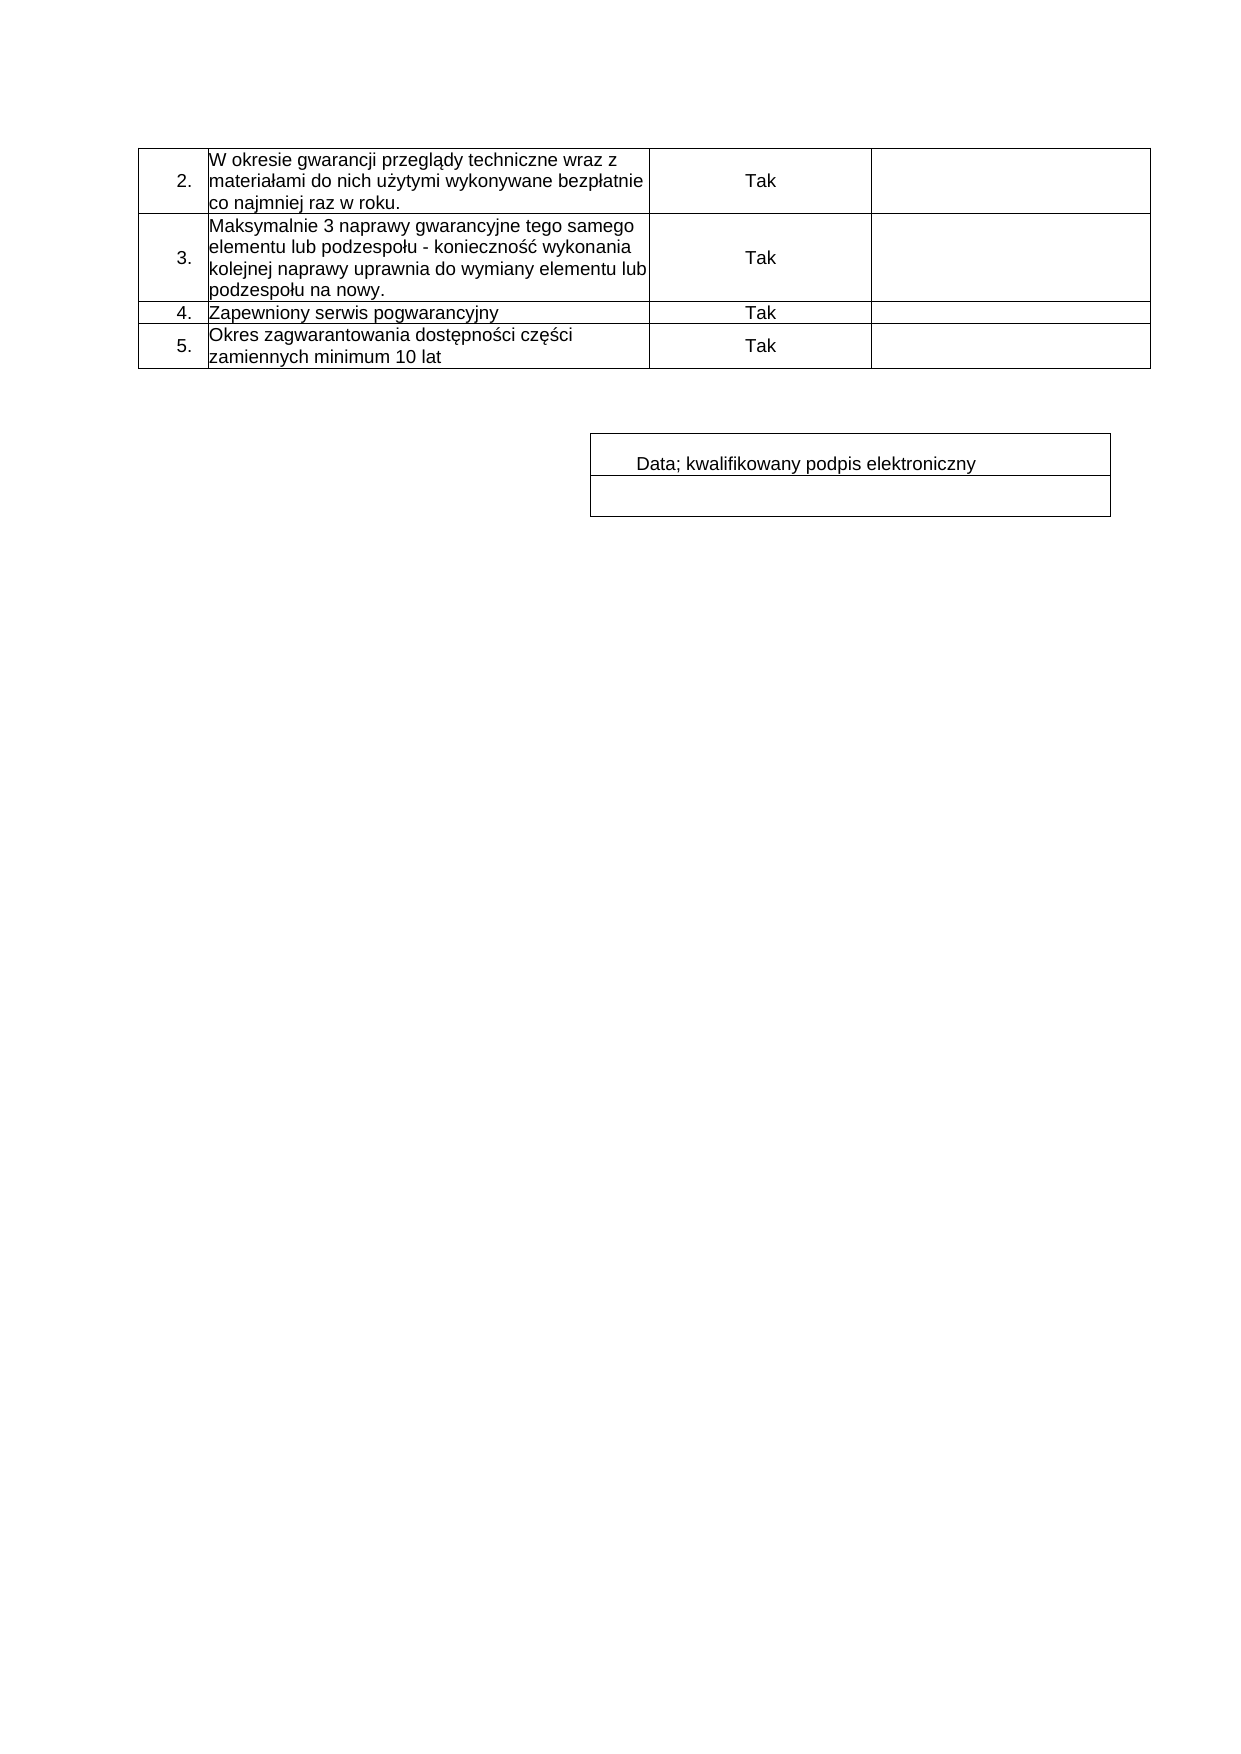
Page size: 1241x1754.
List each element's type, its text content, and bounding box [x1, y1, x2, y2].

table_cell [872, 149, 1150, 213]
table_cell [872, 324, 1150, 367]
table_cell Zapewniony serwis pogwarancyjny [209, 302, 649, 323]
table_cell [139, 149, 208, 213]
table_cell [591, 476, 1110, 516]
table_cell Tak [650, 214, 871, 301]
table_header Data; kwalifikowany podpis elektroniczny [591, 434, 1110, 474]
table_cell Tak [650, 324, 871, 367]
table_cell [139, 302, 208, 323]
table_cell Maksymalnie 3 naprawy gwarancyjne tego samego elementu lub podzespołu - konieczność wykonania kolejnej naprawy uprawnia do wymiany elementu lub podzespołu na nowy. [209, 214, 649, 301]
table_cell W okresie gwarancji przeglądy techniczne wraz z materiałami do nich użytymi wykonywane bezpłatnie co najmniej raz w roku. [209, 149, 649, 213]
table_cell Okres zagwarantowania dostępności części zamiennych minimum 10 lat [209, 324, 649, 367]
table_cell [872, 214, 1150, 301]
table_cell [872, 302, 1150, 323]
table_cell [139, 324, 208, 367]
table_cell Tak [650, 149, 871, 213]
table_cell Tak [650, 302, 871, 323]
table_cell [139, 214, 208, 301]
